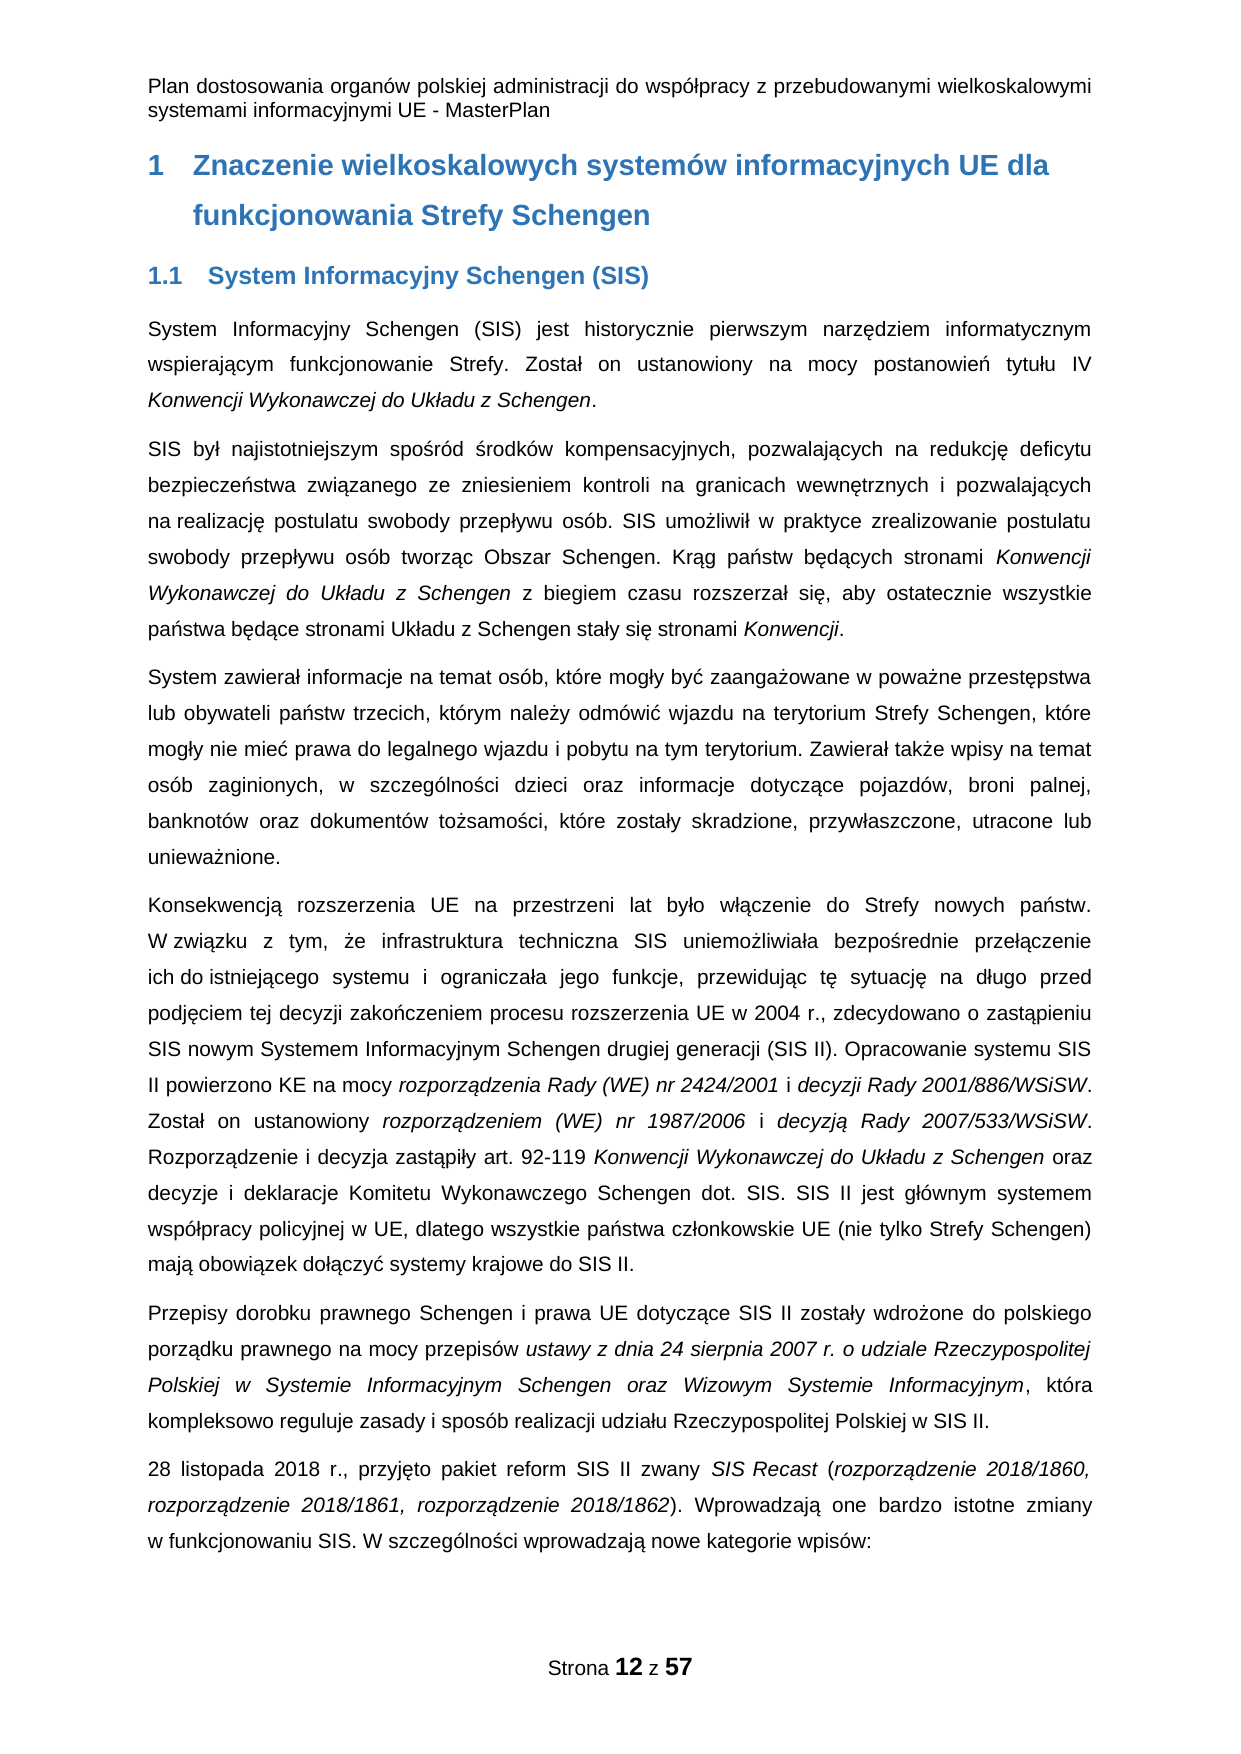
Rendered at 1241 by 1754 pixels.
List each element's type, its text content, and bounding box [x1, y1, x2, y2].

text Konsekwencją rozszerzenia UE na przestrzeni lat było włączenie do Strefy nowych państw. W związku z tym, że infrastruktura techniczna SIS uniemożliwiała bezpośrednie przełączenie ich do istniejącego systemu i ograniczała jego funkcje, przewidując tę sytuację na długo przed podjęciem tej decyzji zakończeniem procesu rozszerzenia UE w 2004 r., zdecydowano o zastąpieniu SIS nowym Systemem Informacyjnym Schengen drugiej generacji (SIS II). Opracowanie systemu SIS II powierzono KE na mocy rozporządzenia Rady (WE) nr 2424/2001 i decyzji Rady 2001/886/WSiSW. Został on ustanowiony rozporządzeniem (WE) nr 1987/2006 i decyzją Rady 2007/533/WSiSW. Rozporządzenie i decyzja zastąpiły art. 92-119 Konwencji Wykonawczej do Układu z Schengen oraz decyzje i deklaracje Komitetu Wykonawczego Schengen dot. SIS. SIS II jest głównym systemem współpracy policyjnej w UE, dlatego wszystkie państwa członkowskie UE (nie tylko Strefy Schengen) mają obowiązek dołączyć systemy krajowe do SIS II. [148, 893, 1093, 1276]
subtitle System Informacyjny Schengen (SIS) [148, 261, 1093, 289]
text 28 listopada 2018 r., przyjęto pakiet reform SIS II zwany SIS Recast (rozporządzenie 2018/1860, rozporządzenie 2018/1861, rozporządzenie 2018/1862). Wprowadzają one bardzo istotne zmiany w funkcjonowaniu SIS. W szczególności wprowadzają nowe kategorie wpisów: [148, 1457, 1093, 1553]
subtitle Znaczenie wielkoskalowych systemów informacyjnych UE dla funkcjonowania Strefy Schengen [148, 148, 1093, 231]
text Przepisy dorobku prawnego Schengen i prawa UE dotyczące SIS II zostały wdrożone do polskiego porządku prawnego na mocy przepisów ustawy z dnia 24 sierpnia 2007 r. o udziale Rzeczypospolitej Polskiej w Systemie Informacyjnym Schengen oraz Wizowym Systemie Informacyjnym, która kompleksowo reguluje zasady i sposób realizacji udziału Rzeczypospolitej Polskiej w SIS II. [148, 1301, 1093, 1432]
text System Informacyjny Schengen (SIS) jest historycznie pierwszym narzędziem informatycznym wspierającym funkcjonowanie Strefy. Został on ustanowiony na mocy postanowień tytułu IV Konwencji Wykonawczej do Układu z Schengen. [148, 316, 1093, 412]
text SIS był najistotniejszym spośród środków kompensacyjnych, pozwalających na redukcję deficytu bezpieczeństwa związanego ze zniesieniem kontroli na granicach wewnętrznych i pozwalających na realizację postulatu swobody przepływu osób. SIS umożliwił w praktyce zrealizowanie postulatu swobody przepływu osób tworząc Obszar Schengen. Krąg państw będących stronami Konwencji Wykonawczej do Układu z Schengen z biegiem czasu rozszerzał się, aby ostatecznie wszystkie państwa będące stronami Układu z Schengen stały się stronami Konwencji. [148, 437, 1093, 640]
text System zawierał informacje na temat osób, które mogły być zaangażowane w poważne przestępstwa lub obywateli państw trzecich, którym należy odmówić wjazdu na terytorium Strefy Schengen, które mogły nie mieć prawa do legalnego wjazdu i pobytu na tym terytorium. Zawierał także wpisy na temat osób zaginionych, w szczególności dzieci oraz informacje dotyczące pojazdów, broni palnej, banknotów oraz dokumentów tożsamości, które zostały skradzione, przywłaszczone, utracone lub unieważnione. [148, 665, 1093, 868]
